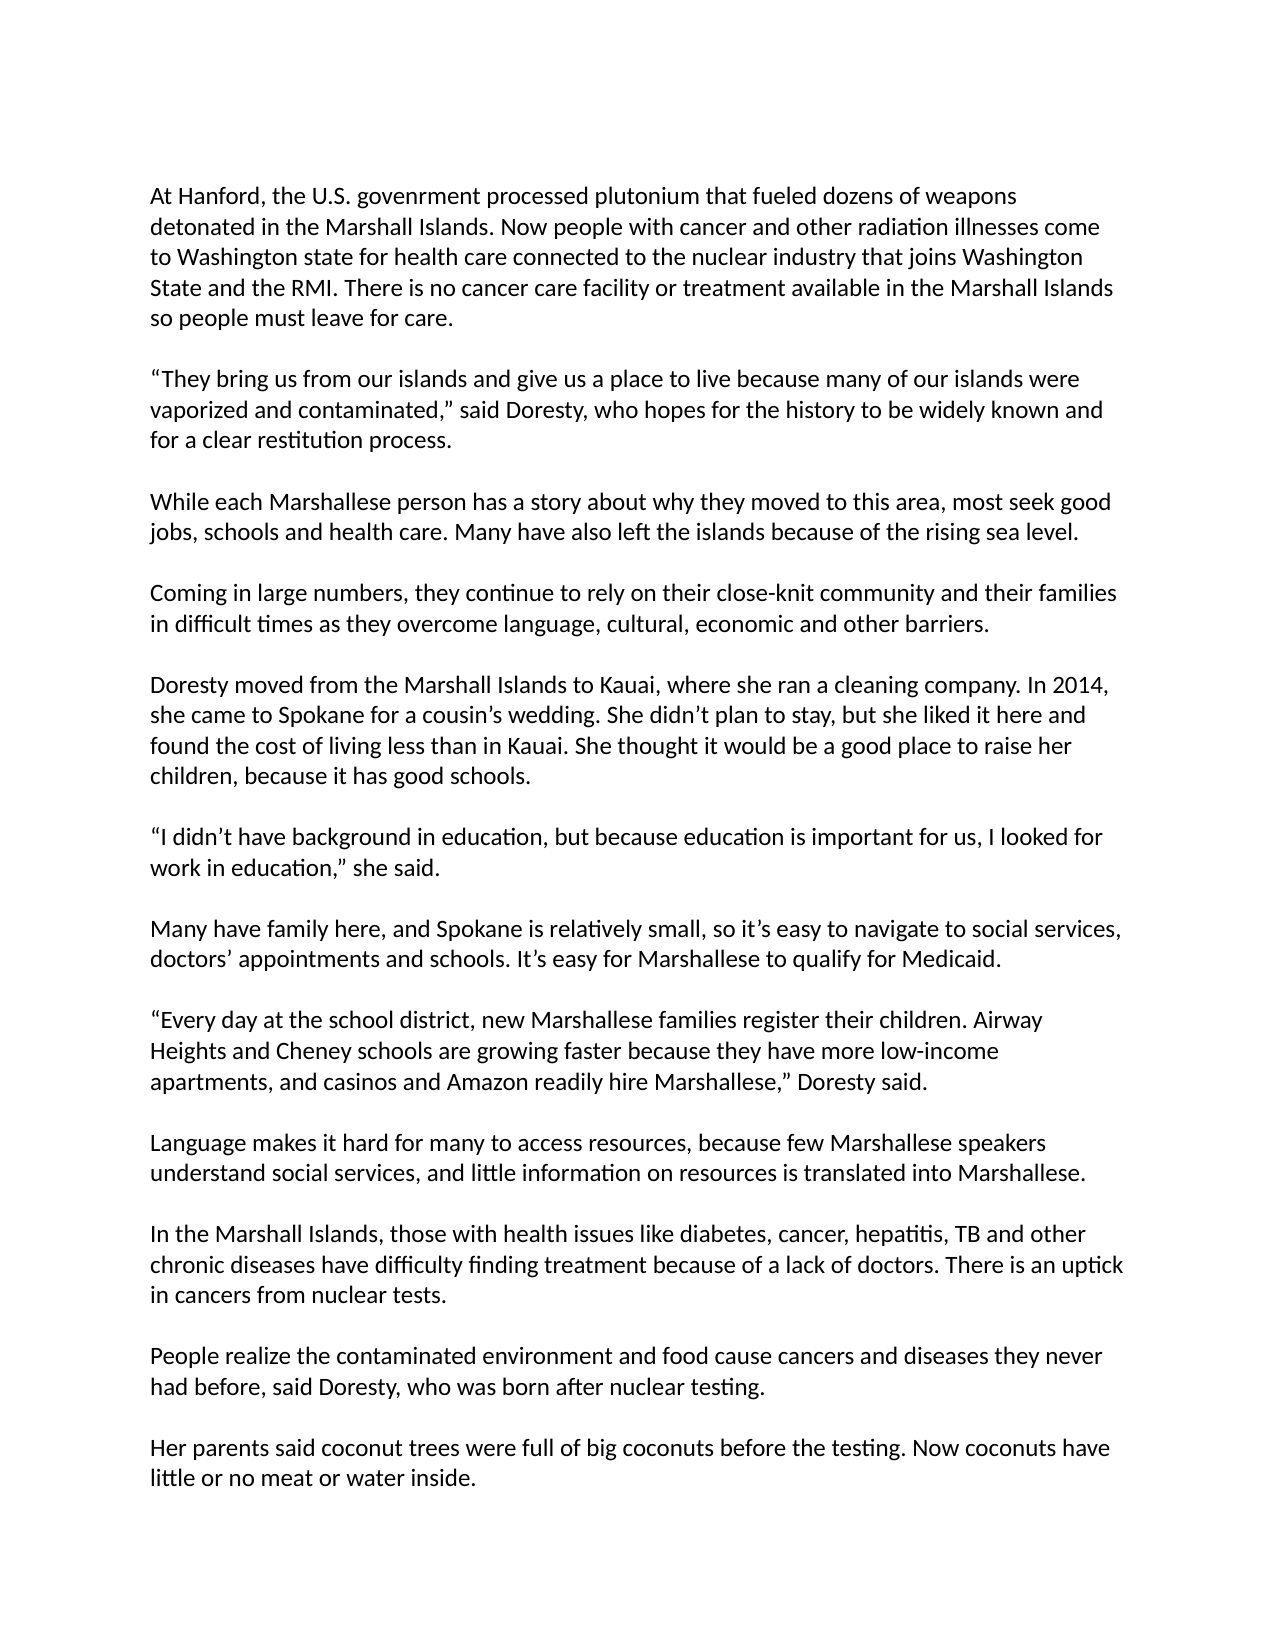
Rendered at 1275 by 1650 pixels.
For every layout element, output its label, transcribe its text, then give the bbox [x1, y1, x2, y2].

text “Every day at the school district, new Marshallese families register their children. Airway Heights and Cheney schools are growing faster because they have more low-income apartments, and casinos and Amazon readily hire Marshallese,” Doresty said. [150, 1004, 1125, 1096]
text “They bring us from our islands and give us a place to live because many of our islands were vaporized and contaminated,” said Doresty, who hopes for the history to be widely known and for a clear restitution process. [150, 364, 1125, 455]
text Coming in large numbers, they continue to rely on their close-knit community and their families in difficult times as they overcome language, cultural, economic and other barriers. [150, 577, 1125, 638]
text At Hanford, the U.S. govenrment processed plutonium that fueled dozens of weapons detonated in the Marshall Islands. Now people with cancer and other radiation illnesses come to Washington state for health care connected to the nuclear industry that joins Washington State and the RMI. There is no cancer care facility or treatment available in the Marshall Islands so people must leave for care. [150, 181, 1125, 333]
text Many have family here, and Spokane is relatively small, so it’s easy to navigate to social services, doctors’ appointments and schools. It’s easy for Marshallese to qualify for Medicaid. [150, 913, 1125, 974]
text Doresty moved from the Marshall Islands to Kauai, where she ran a cleaning company. In 2014, she came to Spokane for a cousin’s wedding. She didn’t plan to stay, but she liked it here and found the cost of living less than in Kauai. She thought it would be a good place to raise her children, because it has good schools. [150, 669, 1125, 791]
text In the Marshall Islands, those with health issues like diabetes, cancer, hepatitis, TB and other chronic diseases have difficulty finding treatment because of a lack of doctors. There is an uptick in cancers from nuclear tests. [150, 1218, 1125, 1310]
text Her parents said coconut trees were full of big coconuts before the testing. Now coconuts have little or no meat or water inside. [150, 1432, 1125, 1493]
text While each Marshallese person has a story about why they moved to this area, most seek good jobs, schools and health care. Many have also left the islands because of the rising sea level. [150, 486, 1125, 547]
text “I didn’t have background in education, but because education is important for us, I looked for work in education,” she said. [150, 821, 1125, 882]
text Language makes it hard for many to access resources, because few Marshallese speakers understand social services, and little information on resources is translated into Marshallese. [150, 1127, 1125, 1188]
text People realize the contaminated environment and food cause cancers and diseases they never had before, said Doresty, who was born after nuclear testing. [150, 1340, 1125, 1401]
